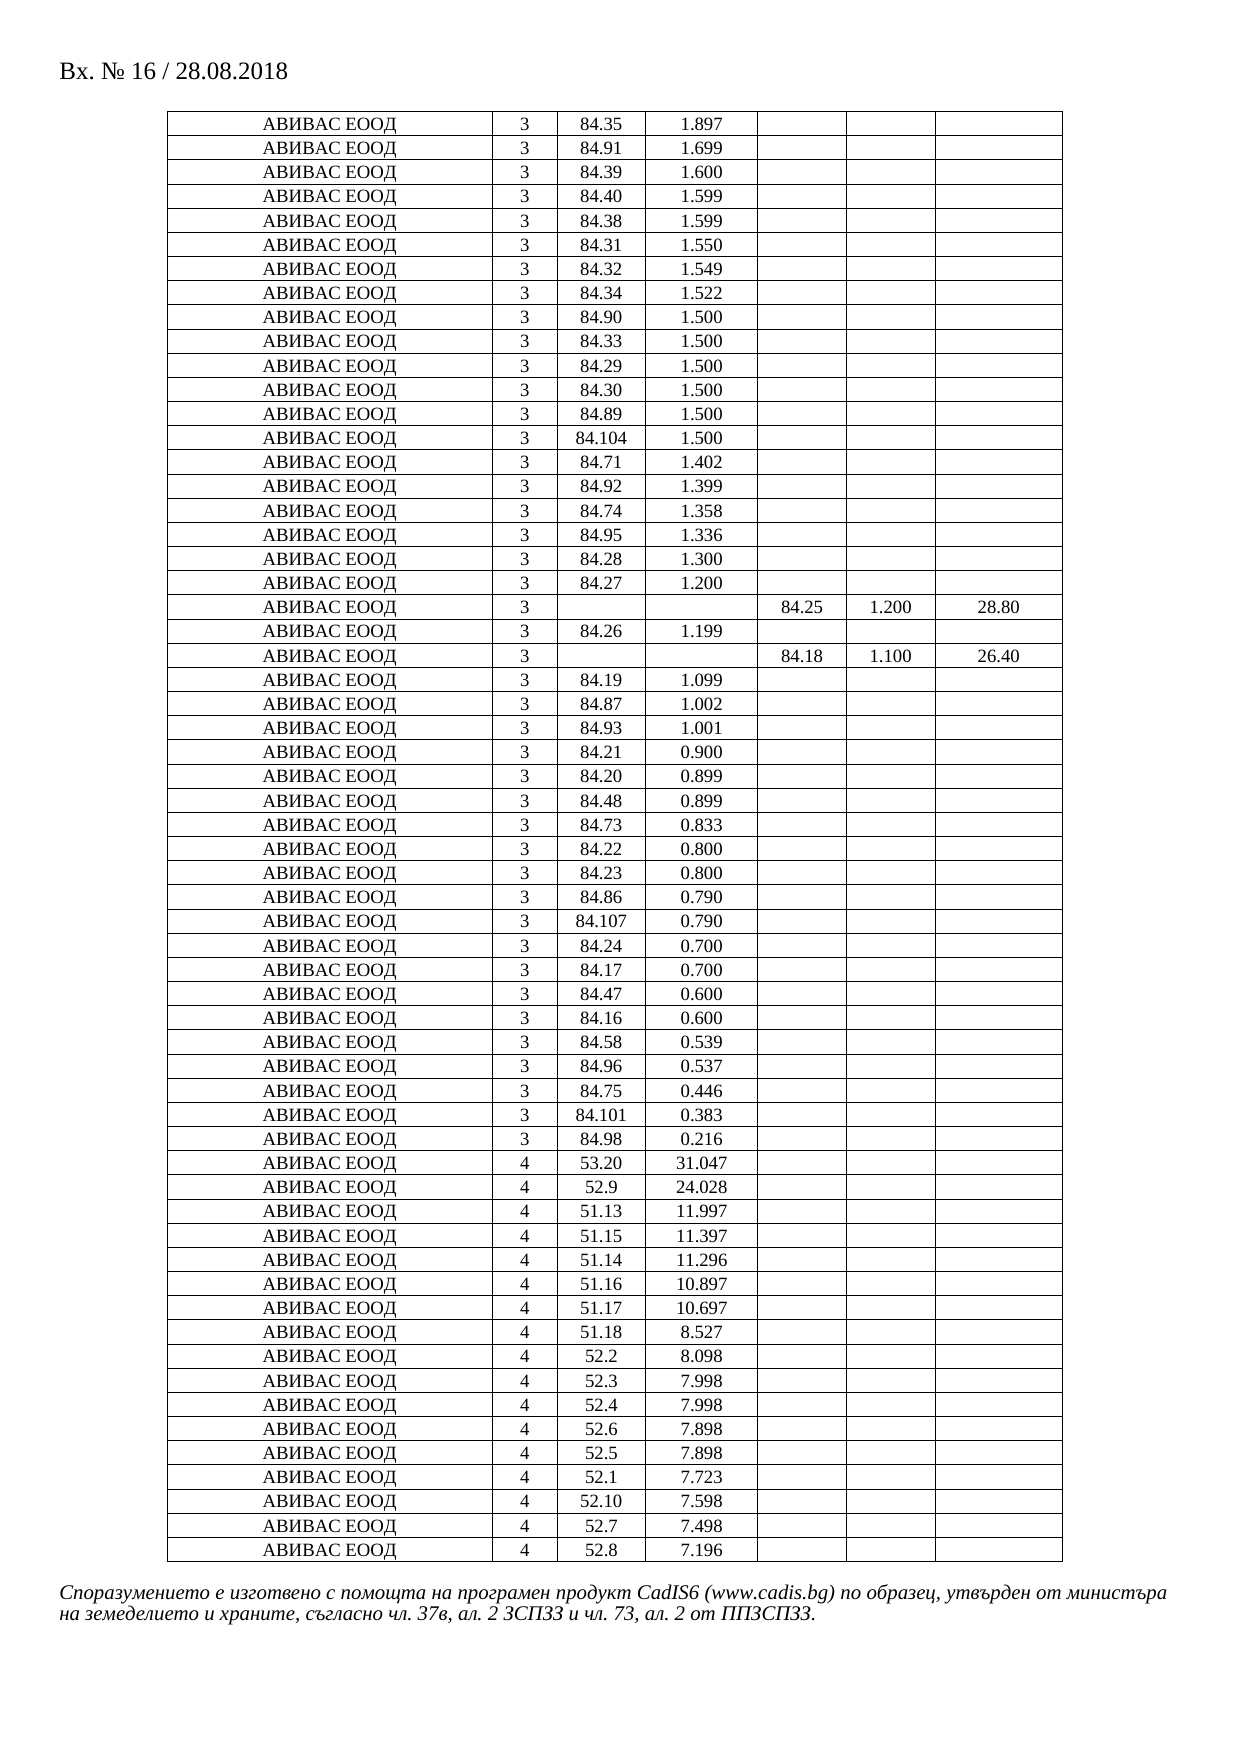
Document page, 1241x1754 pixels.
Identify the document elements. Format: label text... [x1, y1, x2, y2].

table_cell [847, 910, 935, 933]
table_cell [758, 740, 846, 763]
table_cell [758, 112, 846, 135]
table_cell [847, 185, 935, 208]
table_cell [847, 958, 935, 981]
table_cell АВИВАС ЕООД [168, 740, 492, 763]
table_cell 84.39 [558, 160, 645, 183]
table_cell 52.5 [558, 1441, 645, 1464]
table_cell [936, 305, 1062, 328]
table_cell 1.358 [646, 499, 757, 522]
table_cell 1.200 [847, 595, 935, 618]
table_cell [847, 789, 935, 812]
table_cell [646, 644, 757, 667]
table_cell 28.80 [936, 595, 1062, 618]
table_cell 84.89 [558, 402, 645, 425]
table_cell 3 [493, 547, 557, 570]
table_cell 0.899 [646, 789, 757, 812]
table_cell [847, 1393, 935, 1416]
table_cell [936, 934, 1062, 957]
table_cell [847, 837, 935, 860]
table_cell 1.550 [646, 233, 757, 256]
table_cell 84.95 [558, 523, 645, 546]
table_cell 1.100 [847, 644, 935, 667]
table_cell 1.699 [646, 136, 757, 159]
table_cell 7.196 [646, 1538, 757, 1561]
table_cell 4 [493, 1490, 557, 1513]
table_cell [847, 1200, 935, 1223]
table_cell [847, 402, 935, 425]
table_cell [758, 934, 846, 957]
table_cell АВИВАС ЕООД [168, 668, 492, 691]
table_cell [847, 1151, 935, 1174]
table_cell 3 [493, 281, 557, 304]
table_cell [758, 305, 846, 328]
table_cell [936, 571, 1062, 594]
table_cell 1.399 [646, 475, 757, 498]
table_cell 3 [493, 644, 557, 667]
table_cell АВИВАС ЕООД [168, 136, 492, 159]
table_cell [936, 1006, 1062, 1029]
table_cell АВИВАС ЕООД [168, 1514, 492, 1537]
table_cell [936, 765, 1062, 788]
table_cell 3 [493, 885, 557, 908]
table_cell 0.216 [646, 1127, 757, 1150]
table_cell [936, 620, 1062, 643]
table_cell [558, 595, 645, 618]
table_cell 3 [493, 402, 557, 425]
table_cell [758, 668, 846, 691]
table_cell [847, 1055, 935, 1078]
table_cell [936, 523, 1062, 546]
table_cell [936, 547, 1062, 570]
table_cell АВИВАС ЕООД [168, 1393, 492, 1416]
table_cell 51.18 [558, 1320, 645, 1343]
table_cell 1.002 [646, 692, 757, 715]
table_cell 3 [493, 475, 557, 498]
table_cell 3 [493, 692, 557, 715]
table_cell АВИВАС ЕООД [168, 499, 492, 522]
table_cell [847, 499, 935, 522]
table_cell [758, 523, 846, 546]
table_cell 1.336 [646, 523, 757, 546]
table_cell 0.600 [646, 1006, 757, 1029]
table_cell 8.098 [646, 1345, 757, 1368]
table_cell АВИВАС ЕООД [168, 958, 492, 981]
table_cell 84.26 [558, 620, 645, 643]
table_cell 0.790 [646, 910, 757, 933]
table_cell [758, 1465, 846, 1488]
table_cell [936, 740, 1062, 763]
table_cell АВИВАС ЕООД [168, 354, 492, 377]
table_cell 0.900 [646, 740, 757, 763]
table_cell 3 [493, 620, 557, 643]
table_cell [847, 475, 935, 498]
table_cell 84.17 [558, 958, 645, 981]
table_cell 1.599 [646, 185, 757, 208]
table_cell АВИВАС ЕООД [168, 160, 492, 183]
table_cell АВИВАС ЕООД [168, 716, 492, 739]
table_cell [758, 813, 846, 836]
table_cell [847, 136, 935, 159]
table_cell 0.899 [646, 765, 757, 788]
table_cell [758, 958, 846, 981]
table_cell АВИВАС ЕООД [168, 1465, 492, 1488]
table_cell [847, 1079, 935, 1102]
table_cell [847, 426, 935, 449]
table_cell 3 [493, 209, 557, 232]
table_cell [847, 620, 935, 643]
table_cell [758, 885, 846, 908]
table_cell 52.10 [558, 1490, 645, 1513]
table_cell 3 [493, 257, 557, 280]
table_cell [758, 789, 846, 812]
table_cell 84.23 [558, 861, 645, 884]
table_cell [936, 426, 1062, 449]
table_cell [758, 716, 846, 739]
table_cell 52.2 [558, 1345, 645, 1368]
table_cell 0.383 [646, 1103, 757, 1126]
table_cell 84.75 [558, 1079, 645, 1102]
table_cell 84.24 [558, 934, 645, 957]
table_cell [936, 885, 1062, 908]
table_cell 4 [493, 1369, 557, 1392]
table_cell АВИВАС ЕООД [168, 281, 492, 304]
table_cell 3 [493, 450, 557, 473]
table_cell [758, 1151, 846, 1174]
table_cell 3 [493, 740, 557, 763]
table_cell 7.898 [646, 1441, 757, 1464]
table_cell [847, 330, 935, 353]
table_cell 84.93 [558, 716, 645, 739]
table_cell [758, 1296, 846, 1319]
table_cell 24.028 [646, 1175, 757, 1198]
table_cell АВИВАС ЕООД [168, 475, 492, 498]
table_cell 4 [493, 1296, 557, 1319]
table_cell 84.29 [558, 354, 645, 377]
table_cell 1.500 [646, 354, 757, 377]
table_cell [936, 692, 1062, 715]
table_cell 3 [493, 571, 557, 594]
table_cell 84.40 [558, 185, 645, 208]
table_cell [936, 354, 1062, 377]
table_cell 1.522 [646, 281, 757, 304]
table_cell [558, 644, 645, 667]
table_cell [936, 1103, 1062, 1126]
table_cell [847, 1490, 935, 1513]
table_cell 52.7 [558, 1514, 645, 1537]
table_cell [847, 1175, 935, 1198]
table_cell [847, 1030, 935, 1053]
table_cell 84.34 [558, 281, 645, 304]
table_cell [936, 330, 1062, 353]
table_cell 3 [493, 595, 557, 618]
table_cell 53.20 [558, 1151, 645, 1174]
table_cell [758, 1200, 846, 1223]
table_cell [936, 1055, 1062, 1078]
table_cell [847, 1369, 935, 1392]
table_cell [758, 1393, 846, 1416]
table_cell АВИВАС ЕООД [168, 209, 492, 232]
table_cell [758, 765, 846, 788]
table_cell [847, 1538, 935, 1561]
table_cell [847, 571, 935, 594]
table_cell 51.17 [558, 1296, 645, 1319]
table_cell [847, 1248, 935, 1271]
table_cell АВИВАС ЕООД [168, 257, 492, 280]
table_cell [847, 1006, 935, 1029]
table_cell 84.87 [558, 692, 645, 715]
table_cell АВИВАС ЕООД [168, 1151, 492, 1174]
table_cell [847, 281, 935, 304]
table_cell 3 [493, 136, 557, 159]
table_cell [847, 233, 935, 256]
table_cell 7.998 [646, 1393, 757, 1416]
table_cell [758, 209, 846, 232]
table_cell [847, 885, 935, 908]
table_cell 84.101 [558, 1103, 645, 1126]
table_cell АВИВАС ЕООД [168, 523, 492, 546]
table_cell 84.21 [558, 740, 645, 763]
table_cell 1.897 [646, 112, 757, 135]
table_cell АВИВАС ЕООД [168, 982, 492, 1005]
table_cell [758, 281, 846, 304]
table_cell [936, 1079, 1062, 1102]
table_cell 4 [493, 1538, 557, 1561]
table_cell [936, 668, 1062, 691]
table_cell АВИВАС ЕООД [168, 1272, 492, 1295]
table_cell 52.8 [558, 1538, 645, 1561]
table_cell [758, 1127, 846, 1150]
table_cell 11.997 [646, 1200, 757, 1223]
table_cell 84.48 [558, 789, 645, 812]
table_cell [758, 450, 846, 473]
table_cell [758, 1417, 846, 1440]
table_cell 0.600 [646, 982, 757, 1005]
table_cell 4 [493, 1320, 557, 1343]
table_cell [847, 1272, 935, 1295]
table_cell 84.71 [558, 450, 645, 473]
table_cell [936, 136, 1062, 159]
table_cell [936, 982, 1062, 1005]
table_cell [758, 160, 846, 183]
table_cell [847, 813, 935, 836]
table_cell 52.9 [558, 1175, 645, 1198]
table_cell АВИВАС ЕООД [168, 837, 492, 860]
table_cell 0.700 [646, 934, 757, 957]
table_cell 84.20 [558, 765, 645, 788]
table_cell [758, 571, 846, 594]
table_cell [758, 982, 846, 1005]
table_cell 3 [493, 813, 557, 836]
table_cell 1.001 [646, 716, 757, 739]
table_cell 0.800 [646, 837, 757, 860]
table_cell 3 [493, 789, 557, 812]
table_cell [936, 1514, 1062, 1537]
table_cell 84.18 [758, 644, 846, 667]
table_cell [847, 1514, 935, 1537]
table_cell [936, 716, 1062, 739]
table_cell 1.199 [646, 620, 757, 643]
table_cell [936, 1465, 1062, 1488]
table_cell АВИВАС ЕООД [168, 765, 492, 788]
table_cell АВИВАС ЕООД [168, 910, 492, 933]
table_cell 4 [493, 1417, 557, 1440]
table_cell 4 [493, 1514, 557, 1537]
table_cell [758, 837, 846, 860]
table_cell [936, 1151, 1062, 1174]
table_cell [847, 1417, 935, 1440]
table_cell 3 [493, 1127, 557, 1150]
table_cell 4 [493, 1272, 557, 1295]
table_cell 8.527 [646, 1320, 757, 1343]
table_cell АВИВАС ЕООД [168, 1006, 492, 1029]
table_cell 84.27 [558, 571, 645, 594]
table_cell 1.300 [646, 547, 757, 570]
table_cell [936, 1224, 1062, 1247]
table_cell [758, 1320, 846, 1343]
table_cell АВИВАС ЕООД [168, 426, 492, 449]
table_cell АВИВАС ЕООД [168, 233, 492, 256]
table_cell [758, 233, 846, 256]
table_cell [758, 1175, 846, 1198]
table_cell 3 [493, 1030, 557, 1053]
table_cell 3 [493, 330, 557, 353]
table_cell [847, 1224, 935, 1247]
table_cell 1.500 [646, 330, 757, 353]
table_cell 3 [493, 765, 557, 788]
table_cell АВИВАС ЕООД [168, 330, 492, 353]
table_cell [758, 402, 846, 425]
table_cell [758, 1103, 846, 1126]
table_cell 4 [493, 1200, 557, 1223]
table_cell АВИВАС ЕООД [168, 644, 492, 667]
table_cell 84.92 [558, 475, 645, 498]
table_cell 31.047 [646, 1151, 757, 1174]
table_cell 51.14 [558, 1248, 645, 1271]
table_cell 52.1 [558, 1465, 645, 1488]
table_cell 3 [493, 523, 557, 546]
table_cell [936, 281, 1062, 304]
table_cell [936, 1441, 1062, 1464]
table_cell [936, 1417, 1062, 1440]
table_cell [847, 861, 935, 884]
table_cell 1.599 [646, 209, 757, 232]
table_cell АВИВАС ЕООД [168, 1441, 492, 1464]
table_cell АВИВАС ЕООД [168, 1079, 492, 1102]
table_cell 84.28 [558, 547, 645, 570]
table_cell АВИВАС ЕООД [168, 1200, 492, 1223]
table_cell 10.897 [646, 1272, 757, 1295]
table_cell [936, 1030, 1062, 1053]
table_cell 84.58 [558, 1030, 645, 1053]
table_cell 4 [493, 1345, 557, 1368]
table_cell 3 [493, 910, 557, 933]
table_cell [758, 547, 846, 570]
table_cell 52.3 [558, 1369, 645, 1392]
table_cell [936, 1538, 1062, 1561]
table_cell [758, 185, 846, 208]
table_cell [758, 354, 846, 377]
table_cell [758, 1079, 846, 1102]
table_cell АВИВАС ЕООД [168, 378, 492, 401]
table_cell АВИВАС ЕООД [168, 571, 492, 594]
table_cell 10.697 [646, 1296, 757, 1319]
table_cell АВИВАС ЕООД [168, 112, 492, 135]
table_cell АВИВАС ЕООД [168, 547, 492, 570]
table_cell [847, 1345, 935, 1368]
table_cell [936, 378, 1062, 401]
table_cell [758, 1345, 846, 1368]
table_cell [758, 910, 846, 933]
table_cell 0.539 [646, 1030, 757, 1053]
table_cell 4 [493, 1441, 557, 1464]
table_cell [936, 1272, 1062, 1295]
table_cell 7.898 [646, 1417, 757, 1440]
table_cell 84.107 [558, 910, 645, 933]
table_cell [936, 1127, 1062, 1150]
table_cell 84.22 [558, 837, 645, 860]
table_cell 84.91 [558, 136, 645, 159]
table_cell 26.40 [936, 644, 1062, 667]
table_cell АВИВАС ЕООД [168, 1030, 492, 1053]
table_cell АВИВАС ЕООД [168, 1127, 492, 1150]
table_cell [847, 1465, 935, 1488]
table_cell [847, 1103, 935, 1126]
table_cell [936, 1320, 1062, 1343]
table_cell [847, 982, 935, 1005]
table_cell 84.38 [558, 209, 645, 232]
table_cell 84.104 [558, 426, 645, 449]
table_cell [936, 813, 1062, 836]
table_cell АВИВАС ЕООД [168, 402, 492, 425]
table_cell [936, 1175, 1062, 1198]
table_cell 4 [493, 1465, 557, 1488]
table_cell 7.498 [646, 1514, 757, 1537]
table_cell [847, 668, 935, 691]
table_cell 3 [493, 934, 557, 957]
table_cell 3 [493, 982, 557, 1005]
table_cell 0.800 [646, 861, 757, 884]
table_cell 84.86 [558, 885, 645, 908]
table_cell 1.402 [646, 450, 757, 473]
table_cell 3 [493, 160, 557, 183]
table_cell 1.500 [646, 426, 757, 449]
table_cell [847, 765, 935, 788]
table_cell АВИВАС ЕООД [168, 1224, 492, 1247]
table_cell [758, 1490, 846, 1513]
table_cell 11.296 [646, 1248, 757, 1271]
table_cell АВИВАС ЕООД [168, 789, 492, 812]
table_cell [936, 1345, 1062, 1368]
table_cell [758, 475, 846, 498]
table_cell АВИВАС ЕООД [168, 1248, 492, 1271]
table_cell 4 [493, 1224, 557, 1247]
table_cell [847, 1296, 935, 1319]
table_cell [936, 1248, 1062, 1271]
table_cell АВИВАС ЕООД [168, 813, 492, 836]
table_cell [758, 1248, 846, 1271]
table_cell 3 [493, 426, 557, 449]
table_cell 0.446 [646, 1079, 757, 1102]
table_cell 0.537 [646, 1055, 757, 1078]
table_cell 3 [493, 1079, 557, 1102]
table_cell АВИВАС ЕООД [168, 1538, 492, 1561]
table_cell [646, 595, 757, 618]
table_cell [936, 233, 1062, 256]
table_cell [847, 523, 935, 546]
table_cell 84.90 [558, 305, 645, 328]
table_cell АВИВАС ЕООД [168, 620, 492, 643]
table_cell 84.31 [558, 233, 645, 256]
table_cell [758, 136, 846, 159]
table_cell [758, 861, 846, 884]
table_cell 3 [493, 354, 557, 377]
table_cell [847, 1441, 935, 1464]
table_cell [847, 740, 935, 763]
table_cell 7.998 [646, 1369, 757, 1392]
table_cell [758, 1224, 846, 1247]
table_cell 3 [493, 861, 557, 884]
table_cell 84.74 [558, 499, 645, 522]
table_cell [936, 789, 1062, 812]
table_cell [758, 378, 846, 401]
table_cell 7.598 [646, 1490, 757, 1513]
table_cell 84.96 [558, 1055, 645, 1078]
table_cell АВИВАС ЕООД [168, 934, 492, 957]
table_cell 3 [493, 499, 557, 522]
table_cell АВИВАС ЕООД [168, 1103, 492, 1126]
table_cell [936, 450, 1062, 473]
table_cell 84.25 [758, 595, 846, 618]
table_cell 3 [493, 1055, 557, 1078]
table_cell 3 [493, 378, 557, 401]
table_cell 1.600 [646, 160, 757, 183]
table_cell 84.98 [558, 1127, 645, 1150]
table_cell 3 [493, 716, 557, 739]
table_cell 3 [493, 958, 557, 981]
table_cell 84.32 [558, 257, 645, 280]
table_cell АВИВАС ЕООД [168, 305, 492, 328]
table_cell 1.099 [646, 668, 757, 691]
table_cell [936, 861, 1062, 884]
table_cell АВИВАС ЕООД [168, 1490, 492, 1513]
table_cell 4 [493, 1248, 557, 1271]
table_cell 1.500 [646, 402, 757, 425]
table_cell [758, 1006, 846, 1029]
table_cell АВИВАС ЕООД [168, 1175, 492, 1198]
table_cell [758, 499, 846, 522]
table_cell [936, 185, 1062, 208]
table_cell [847, 934, 935, 957]
table_cell 3 [493, 112, 557, 135]
table_cell 0.833 [646, 813, 757, 836]
table_cell [847, 716, 935, 739]
table_cell [936, 160, 1062, 183]
table_cell [936, 257, 1062, 280]
table_cell [936, 837, 1062, 860]
table_cell АВИВАС ЕООД [168, 885, 492, 908]
table_cell [758, 257, 846, 280]
table_cell 51.16 [558, 1272, 645, 1295]
table_cell 84.30 [558, 378, 645, 401]
table_cell АВИВАС ЕООД [168, 1320, 492, 1343]
table_cell АВИВАС ЕООД [168, 450, 492, 473]
table_cell [847, 160, 935, 183]
table_cell [847, 1127, 935, 1150]
table_cell [758, 426, 846, 449]
table_cell 1.200 [646, 571, 757, 594]
table_cell 52.4 [558, 1393, 645, 1416]
table_cell [936, 910, 1062, 933]
table_cell [847, 1320, 935, 1343]
table_cell 0.790 [646, 885, 757, 908]
table_cell АВИВАС ЕООД [168, 1345, 492, 1368]
table_cell 3 [493, 1103, 557, 1126]
table_cell АВИВАС ЕООД [168, 1296, 492, 1319]
table_cell 1.500 [646, 378, 757, 401]
table_cell [936, 209, 1062, 232]
table_cell 51.15 [558, 1224, 645, 1247]
table_cell 84.73 [558, 813, 645, 836]
table_cell АВИВАС ЕООД [168, 1417, 492, 1440]
table_cell [936, 1393, 1062, 1416]
table_cell АВИВАС ЕООД [168, 1055, 492, 1078]
table_cell [936, 1369, 1062, 1392]
table_cell [847, 209, 935, 232]
table_cell [936, 475, 1062, 498]
table_cell [847, 378, 935, 401]
table_cell 1.549 [646, 257, 757, 280]
table_cell 52.6 [558, 1417, 645, 1440]
table_cell АВИВАС ЕООД [168, 185, 492, 208]
table_cell АВИВАС ЕООД [168, 1369, 492, 1392]
table_cell АВИВАС ЕООД [168, 692, 492, 715]
table_cell 84.16 [558, 1006, 645, 1029]
table_cell [758, 1055, 846, 1078]
table_cell [847, 547, 935, 570]
table_cell [936, 1296, 1062, 1319]
table_cell 4 [493, 1151, 557, 1174]
table_cell [847, 692, 935, 715]
table_cell [758, 620, 846, 643]
table_cell [847, 305, 935, 328]
table_cell [758, 1030, 846, 1053]
table_cell [758, 1272, 846, 1295]
table_cell 84.19 [558, 668, 645, 691]
table_cell АВИВАС ЕООД [168, 595, 492, 618]
table_cell [936, 112, 1062, 135]
table_cell [758, 692, 846, 715]
table_cell [758, 330, 846, 353]
table_cell 11.397 [646, 1224, 757, 1247]
table_cell 3 [493, 1006, 557, 1029]
table_cell 4 [493, 1393, 557, 1416]
table_cell [936, 1490, 1062, 1513]
table_cell [847, 257, 935, 280]
table_cell [936, 1200, 1062, 1223]
table_cell АВИВАС ЕООД [168, 861, 492, 884]
table_cell [758, 1514, 846, 1537]
table_cell 3 [493, 305, 557, 328]
table_cell 7.723 [646, 1465, 757, 1488]
table_cell [936, 402, 1062, 425]
table_cell [847, 112, 935, 135]
table_cell 3 [493, 837, 557, 860]
table_cell 4 [493, 1175, 557, 1198]
table_cell 3 [493, 668, 557, 691]
table_cell 3 [493, 233, 557, 256]
table_cell [758, 1369, 846, 1392]
table_cell [758, 1441, 846, 1464]
table_cell [758, 1538, 846, 1561]
table_cell 84.35 [558, 112, 645, 135]
table_cell [847, 450, 935, 473]
table_cell 84.47 [558, 982, 645, 1005]
table_cell [847, 354, 935, 377]
table_cell 1.500 [646, 305, 757, 328]
table_cell 3 [493, 185, 557, 208]
table_cell 84.33 [558, 330, 645, 353]
table_cell 0.700 [646, 958, 757, 981]
table_cell [936, 958, 1062, 981]
table_cell [936, 499, 1062, 522]
table_cell 51.13 [558, 1200, 645, 1223]
